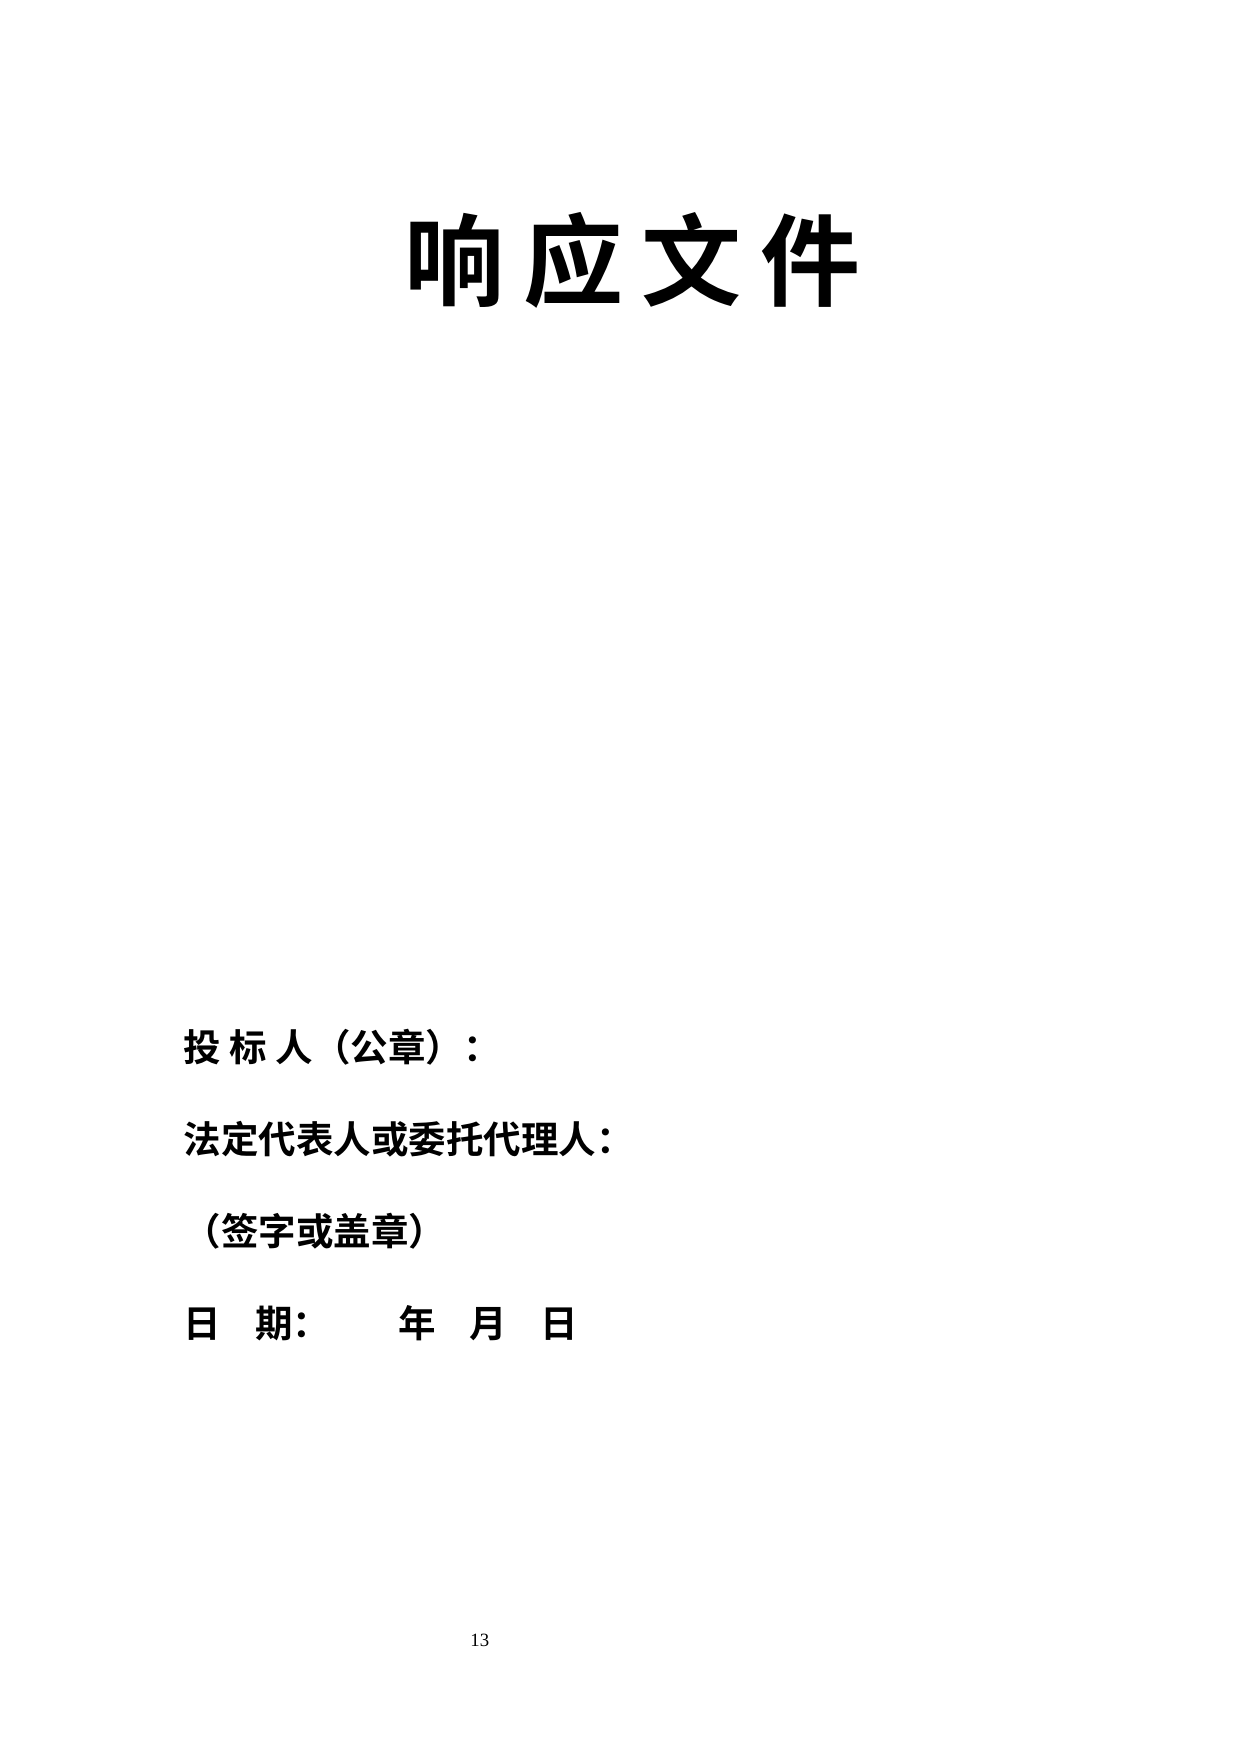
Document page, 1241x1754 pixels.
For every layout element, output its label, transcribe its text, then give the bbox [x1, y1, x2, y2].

text 响 应 文 件 [118, 174, 1122, 337]
text （签字或盖章） [118, 1197, 1122, 1262]
text 法定代表人或委托代理人： [118, 1105, 1122, 1170]
text 投 标 人（公章）： [118, 1013, 1122, 1078]
text 日 期： 年 月 日 [118, 1289, 1122, 1354]
